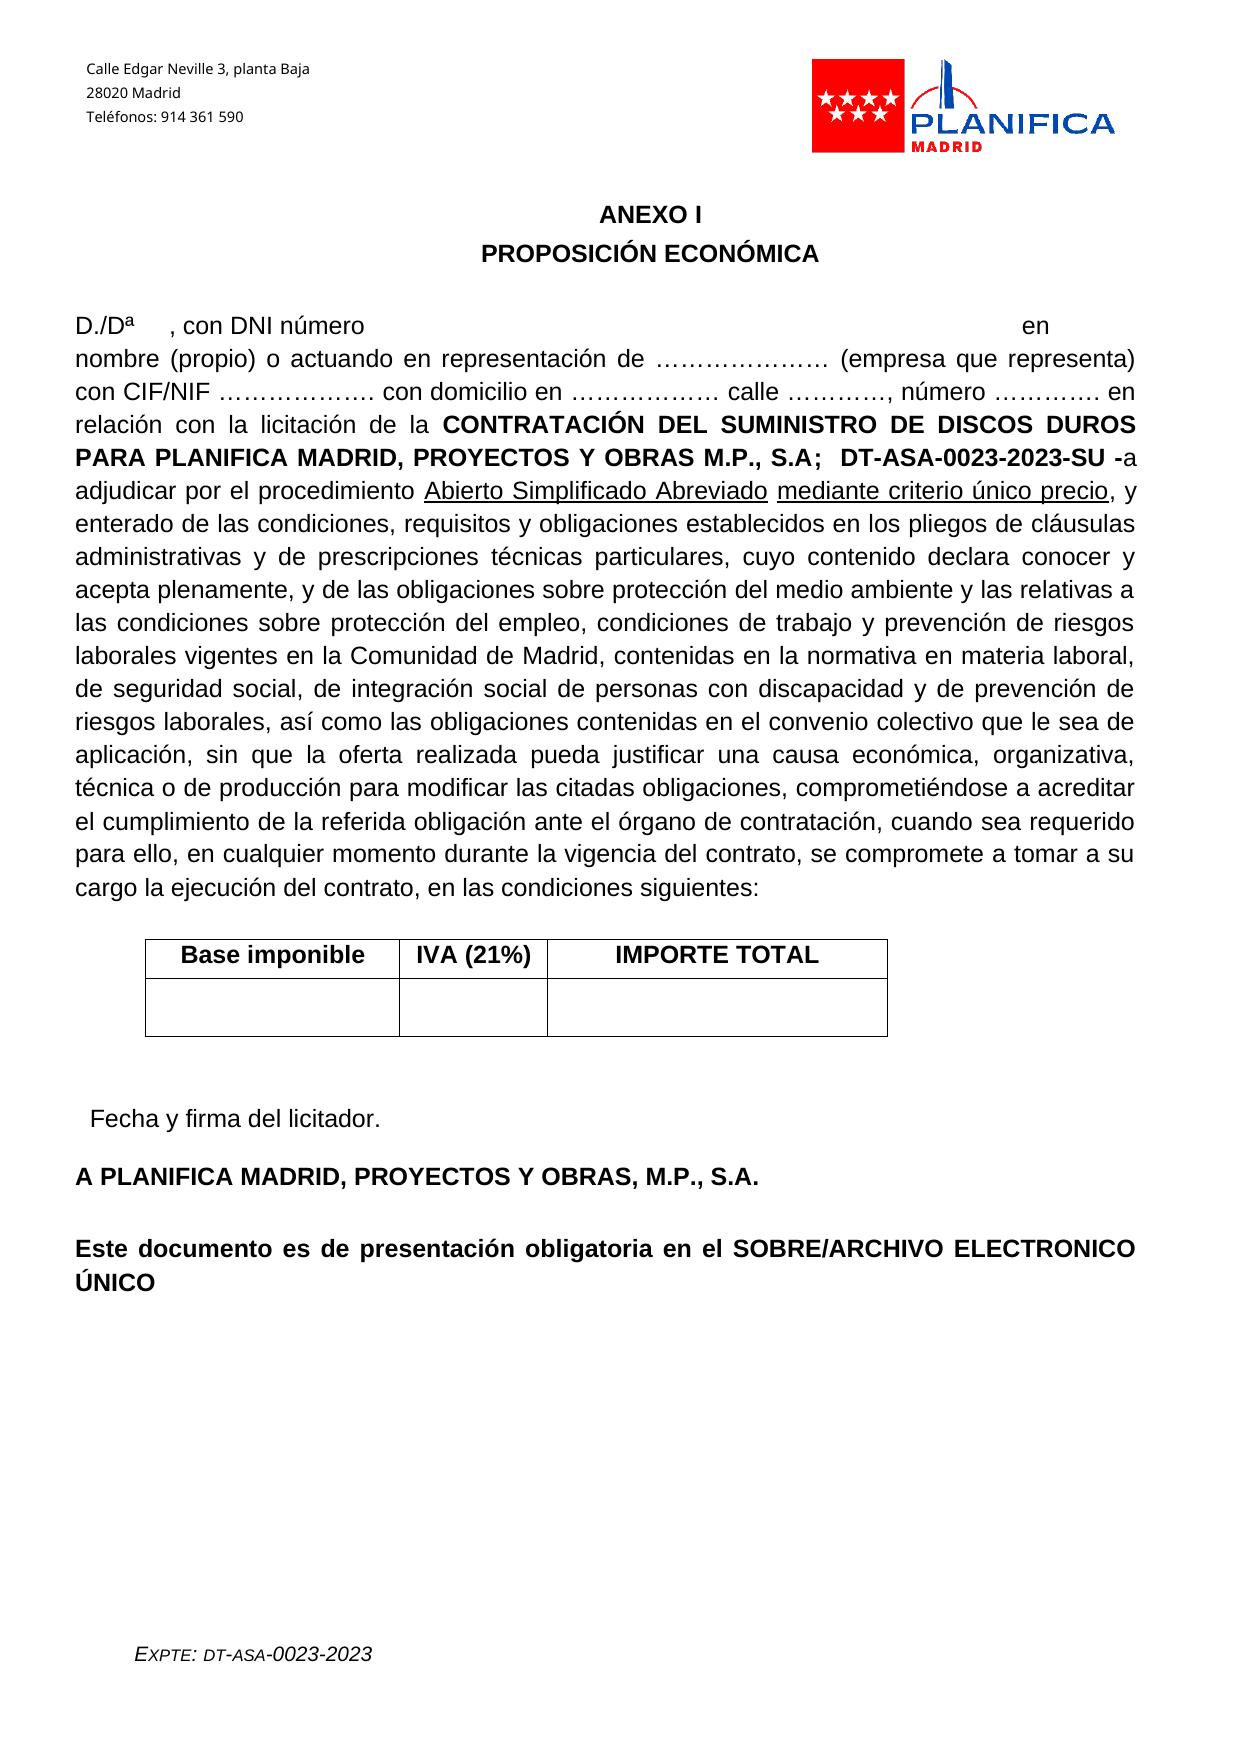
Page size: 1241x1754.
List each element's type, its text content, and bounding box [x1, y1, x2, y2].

picture [811, 59, 1124, 153]
subtitle PROPOSICIÓN ECONÓMICA [75, 239, 1226, 268]
text Este documento es de presentación obligatoria en el SOBRE/ARCHIVO ELECTRONICO ÚNICO [75, 1234, 1137, 1296]
text D./Dª , con DNI número en nombre (propio) o actuando en representación de ………………… (empresa que representa) con CIF/NIF ………………. con domicilio en ……………… calle …………, número …………. en relación con la licitación de la CONTRATACIÓN DEL SUMINISTRO DE DISCOS DUROS PARA PLANIFICA MADRID, PROYECTOS Y OBRAS M.P., S.A; DT-ASA-0023-2023-SU -a adjudicar por el procedimiento Abierto Simplificado Abreviado mediante criterio único precio, y enterado de las condiciones, requisitos y obligaciones establecidos en los pliegos de cláusulas administrativas y de prescripciones técnicas particulares, cuyo contenido declara conocer y acepta plenamente, y de las obligaciones sobre protección del medio ambiente y las relativas a las condiciones sobre protección del empleo, condiciones de trabajo y prevención de riesgos laborales vigentes en la Comunidad de Madrid, contenidas en la normativa en materia laboral, de seguridad social, de integración social de personas con discapacidad y de prevención de riesgos laborales, así como las obligaciones contenidas en el convenio colectivo que le sea de aplicación, sin que la oferta realizada pueda justificar una causa económica, organizativa, técnica o de producción para modificar las citadas obligaciones, comprometiéndose a acreditar el cumplimiento de la referida obligación ante el órgano de contratación, cuando sea requerido para ello, en cualquier momento durante la vigencia del contrato, se compromete a tomar a su cargo la ejecución del contrato, en las condiciones siguientes: [75, 311, 1137, 901]
table_header Base imponible [146, 940, 399, 978]
table_header IMPORTE TOTAL [548, 940, 887, 978]
table_cell [146, 979, 399, 1036]
table_cell [548, 979, 887, 1036]
table_cell [400, 979, 547, 1036]
table_header IVA (21%) [400, 940, 547, 978]
title ANEXO I [75, 199, 1226, 228]
subtitle A PLANIFICA MADRID, PROYECTOS Y OBRAS, M.P., S.A. [75, 1162, 1137, 1191]
text Fecha y firma del licitador. [89, 1104, 1137, 1133]
